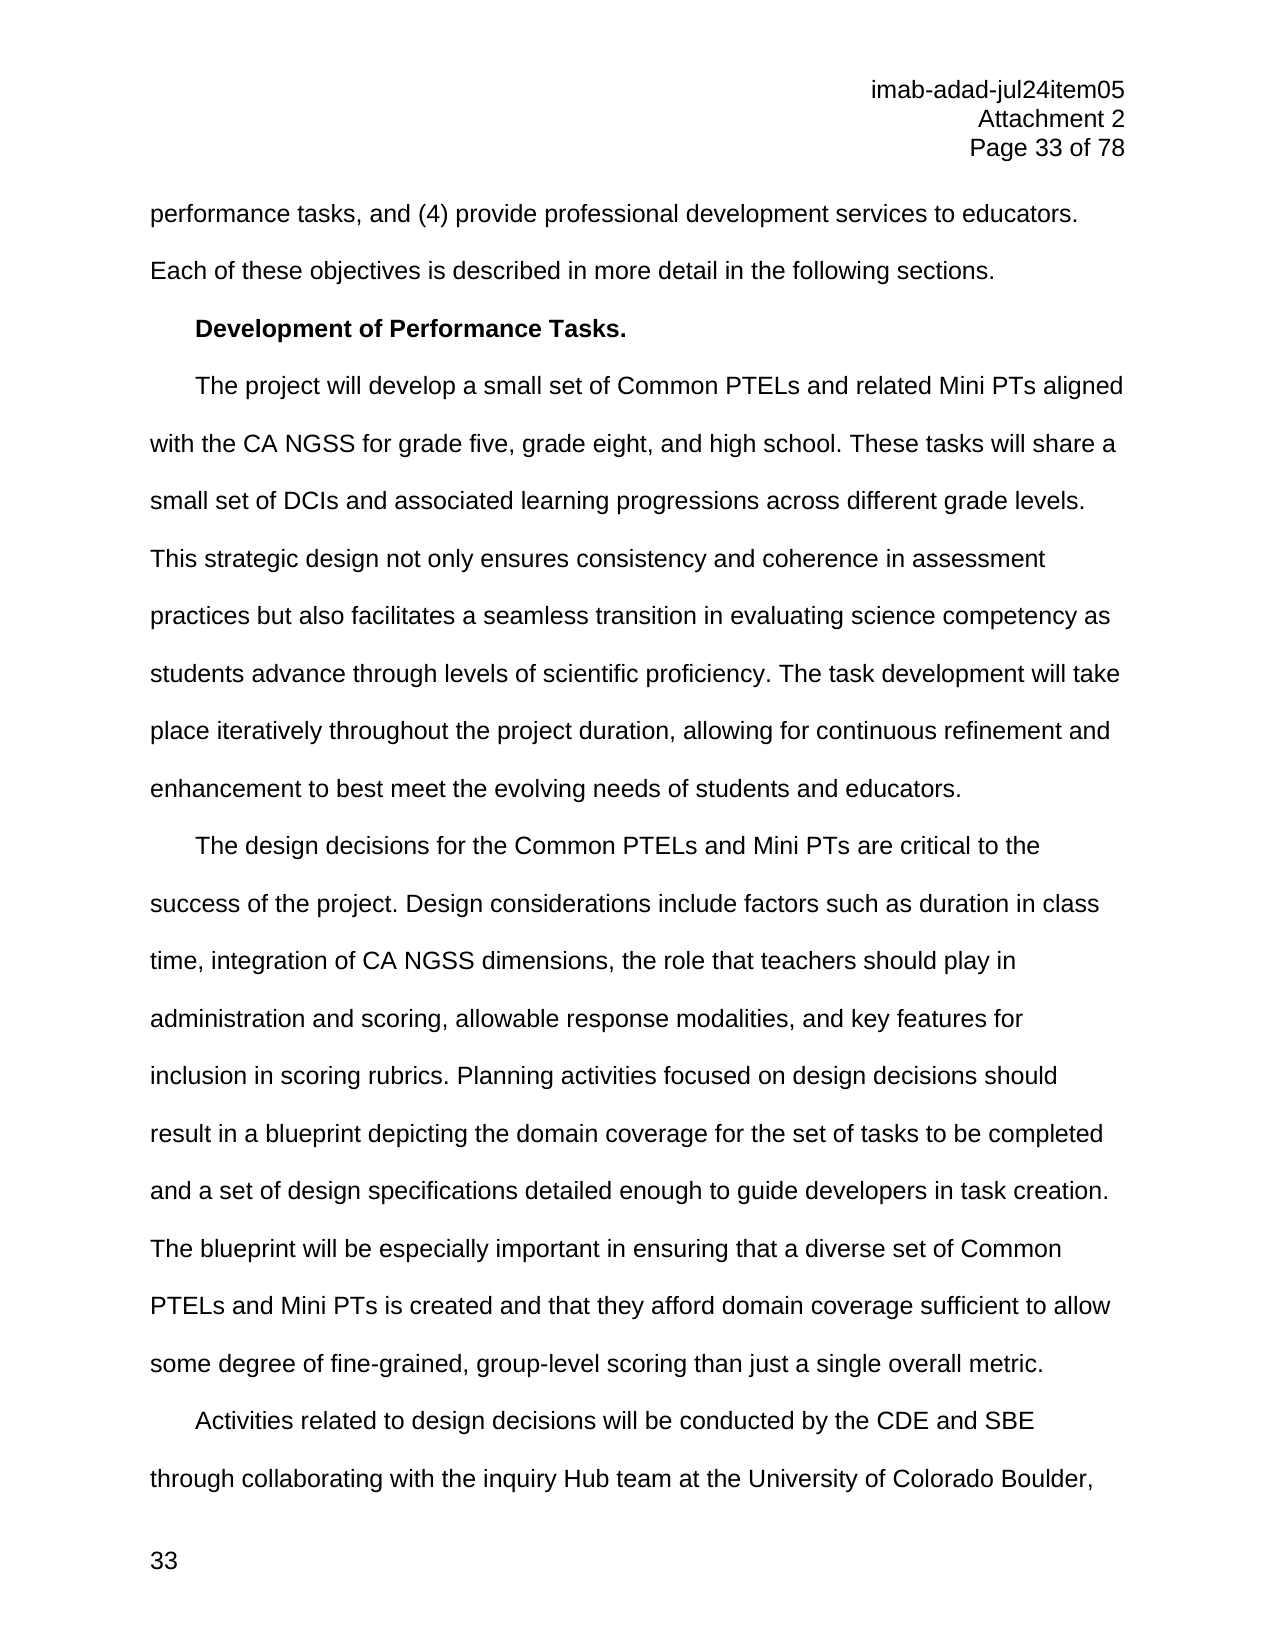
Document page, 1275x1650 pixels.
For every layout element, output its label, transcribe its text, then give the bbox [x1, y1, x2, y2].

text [150, 199, 1125, 285]
text Development of Performance Tasks. [150, 314, 1125, 342]
text The project will develop a small set of Common PTELs and related Mini PTs aligned with the CA NGSS for grade five, grade eight, and high school. These tasks will share a small set of DCIs and associated learning progressions across different grade levels. This strategic design not only ensures consistency and coherence in assessment practices but also facilitates a seamless transition in evaluating science competency as students advance through levels of scientific proficiency. The task development will take place iteratively throughout the project duration, allowing for continuous refinement and enhancement to best meet the evolving needs of students and educators. [150, 371, 1125, 802]
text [150, 1406, 1125, 1492]
text The design decisions for the Common PTELs and Mini PTs are critical to the success of the project. Design considerations include factors such as duration in class time, integration of CA NGSS dimensions, the role that teachers should play in administration and scoring, allowable response modalities, and key features for inclusion in scoring rubrics. Planning activities focused on design decisions should result in a blueprint depicting the domain coverage for the set of tasks to be completed and a set of design specifications detailed enough to guide developers in task creation. The blueprint will be especially important in ensuring that a diverse set of Common PTELs and Mini PTs is created and that they afford domain coverage sufficient to allow some degree of fine-grained, group-level scoring than just a single overall metric. [150, 831, 1125, 1377]
